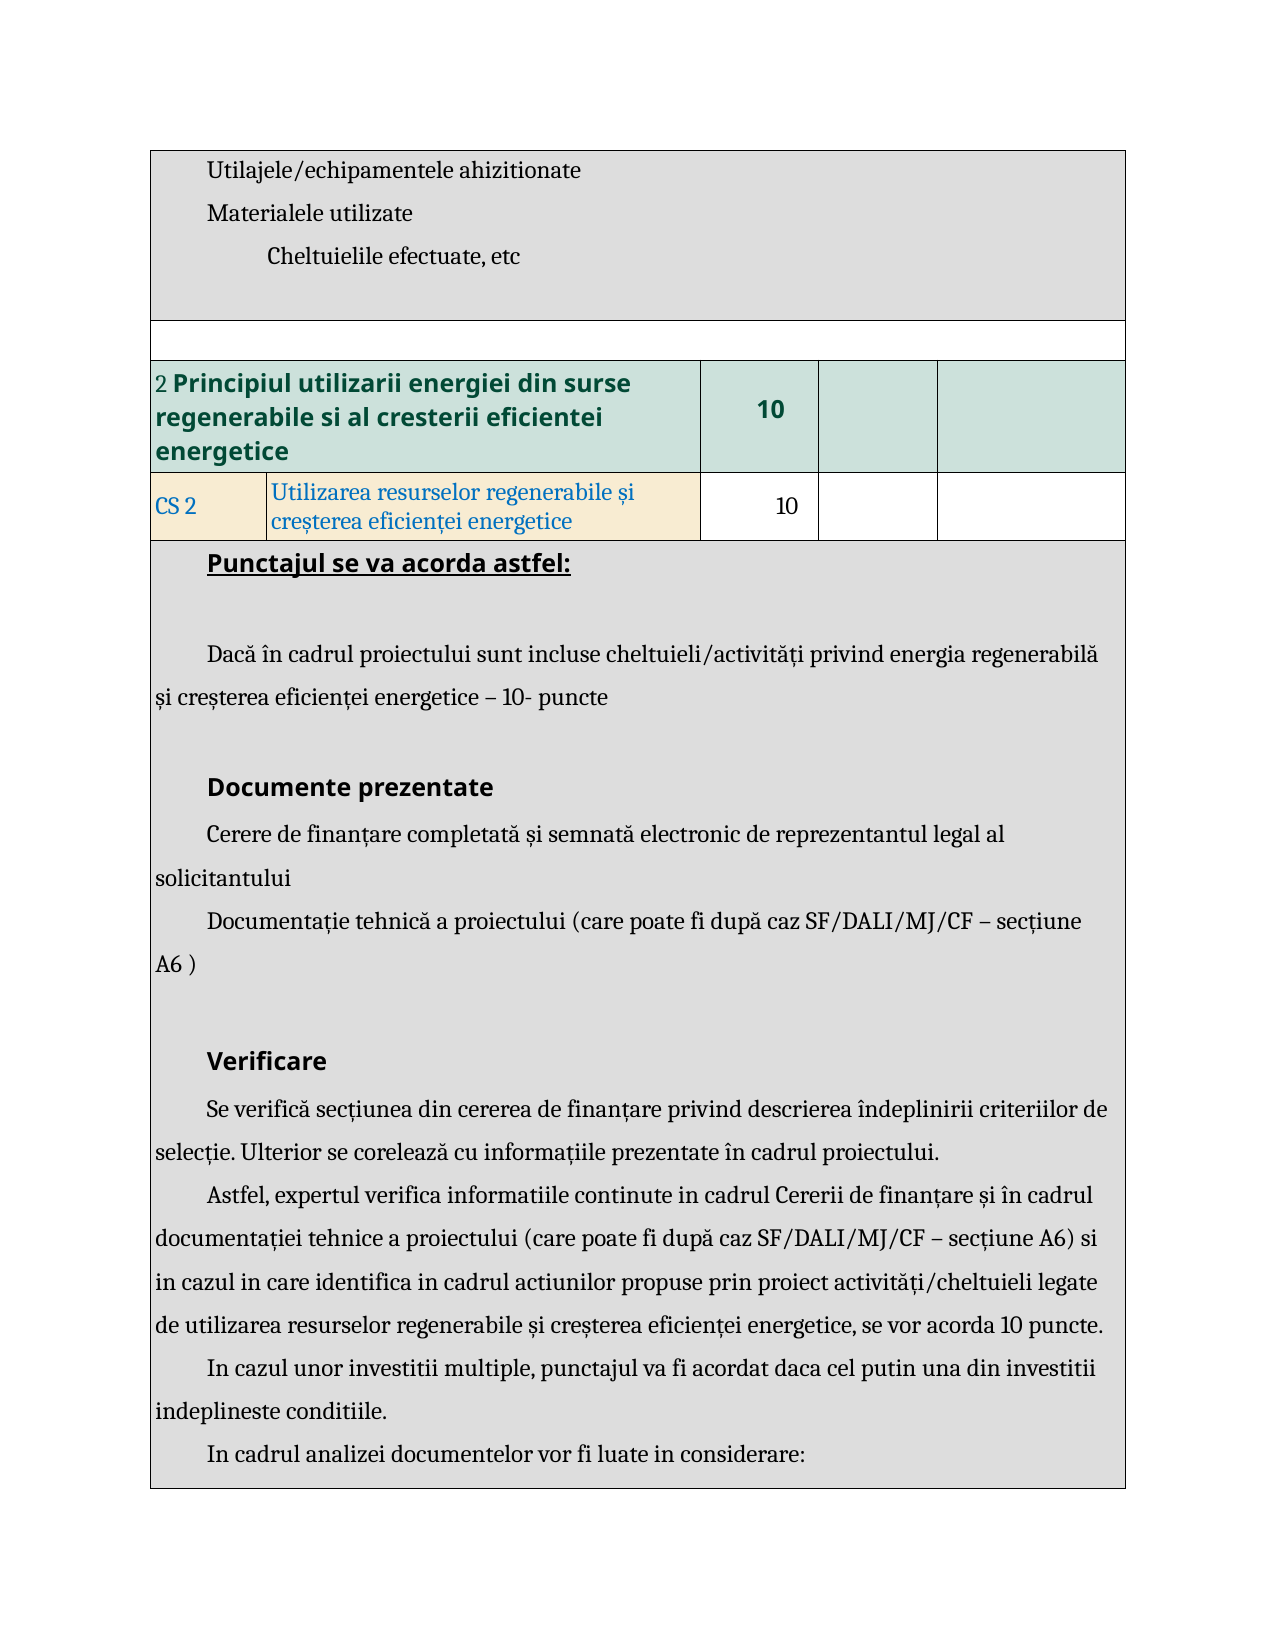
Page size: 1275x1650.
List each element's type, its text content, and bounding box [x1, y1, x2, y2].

table_cell [819, 473, 937, 540]
table_cell Utilizarea resurselor regenerabile și creșterea eficienței energetice [267, 473, 700, 540]
table_cell [819, 361, 937, 472]
table_cell CS 2 [151, 473, 266, 540]
table_cell 10 [701, 361, 818, 472]
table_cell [151, 151, 1125, 320]
table_cell [938, 361, 1125, 472]
table_cell 10 [701, 473, 818, 540]
table_cell 2 Principiul utilizarii energiei din surse regenerabile si al cresterii eficientei energetice [151, 361, 700, 472]
table_cell [938, 473, 1125, 540]
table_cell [151, 541, 1125, 1488]
table_cell [151, 321, 1125, 359]
